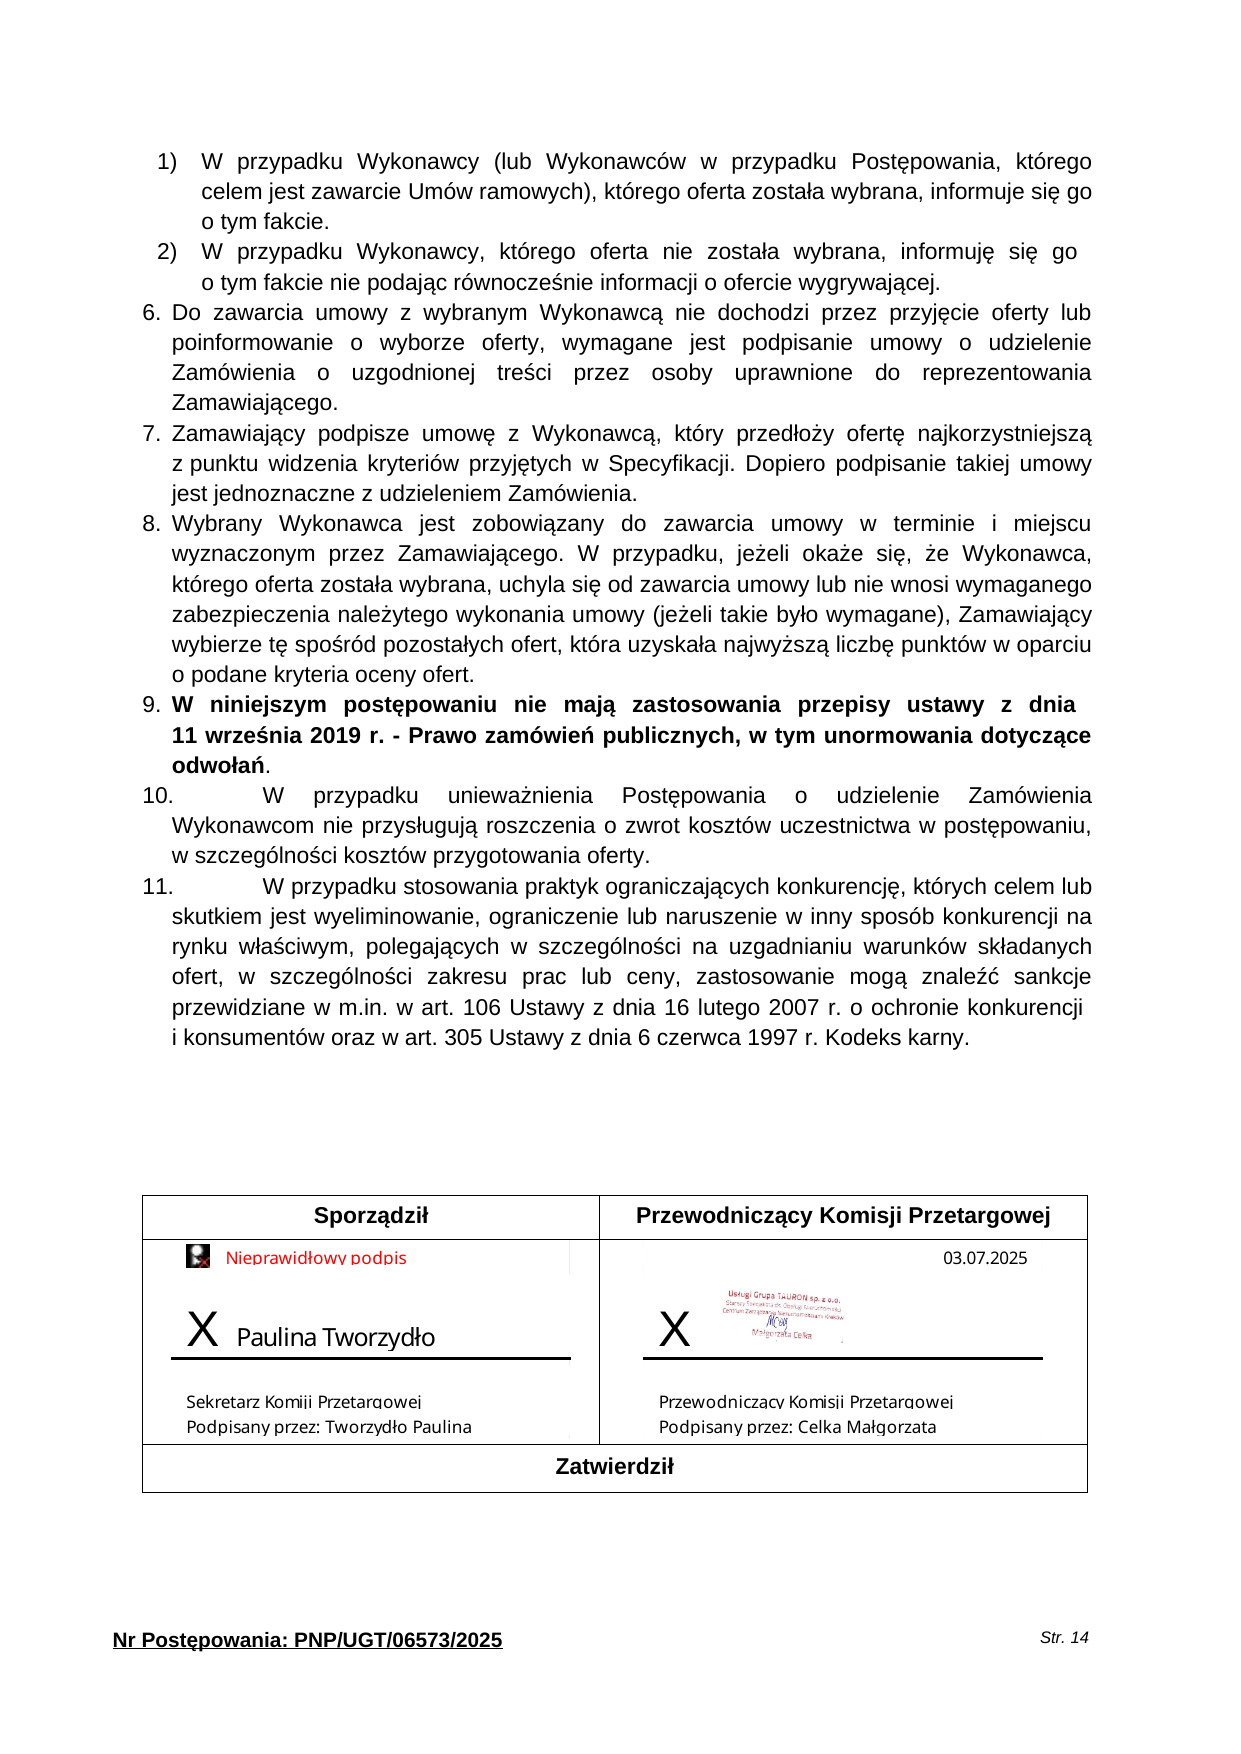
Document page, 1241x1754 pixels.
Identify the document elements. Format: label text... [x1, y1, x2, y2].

table_header Sporządził [143, 1196, 599, 1239]
table_cell Zatwierdził [143, 1445, 1087, 1492]
table_header Przewodniczący Komisji Przetargowej [600, 1196, 1087, 1239]
list W niniejszym postępowaniu nie mają zastosowania przepisy ustawy z dnia 11 września 2019 r. - Prawo zamówień publicznych, w tym unormowania dotyczące odwołań. [142, 691, 1093, 778]
list W przypadku Wykonawcy, którego oferta nie została wybrana, informuję się go o tym fakcie nie podając równocześnie informacji o ofercie wygrywającej. [157, 238, 1093, 295]
list W przypadku stosowania praktyk ograniczających konkurencję, których celem lub skutkiem jest wyeliminowanie, ograniczenie lub naruszenie w inny sposób konkurencji na rynku właściwym, polegających w szczególności na uzgadnianiu warunków składanych ofert, w szczególności zakresu prac lub ceny, zastosowanie mogą znaleźć sankcje przewidziane w m.in. w art. 106 Ustawy z dnia 16 lutego 2007 r. o ochronie konkurencji i konsumentów oraz w art. 305 Ustawy z dnia 6 czerwca 1997 r. Kodeks karny. [142, 873, 1093, 1050]
table_cell [143, 1240, 599, 1444]
list Wybrany Wykonawca jest zobowiązany do zawarcia umowy w terminie i miejscu wyznaczonym przez Zamawiającego. W przypadku, jeżeli okaże się, że Wykonawca, którego oferta została wybrana, uchyla się od zawarcia umowy lub nie wnosi wymaganego zabezpieczenia należytego wykonania umowy (jeżeli takie było wymagane), Zamawiający wybierze tę spośród pozostałych ofert, która uzyskała najwyższą liczbę punktów w oparciu o podane kryteria oceny ofert. [142, 510, 1093, 687]
table_cell [600, 1240, 1087, 1444]
list Do zawarcia umowy z wybranym Wykonawcą nie dochodzi przez przyjęcie oferty lub poinformowanie o wyborze oferty, wymagane jest podpisanie umowy o udzielenie Zamówienia o uzgodnionej treści przez osoby uprawnione do reprezentowania Zamawiającego. [142, 299, 1093, 416]
list W przypadku unieważnienia Postępowania o udzielenie Zamówienia Wykonawcom nie przysługują roszczenia o zwrot kosztów uczestnictwa w postępowaniu, w szczególności kosztów przygotowania oferty. [142, 782, 1093, 869]
list W przypadku Wykonawcy (lub Wykonawców w przypadku Postępowania, którego celem jest zawarcie Umów ramowych), którego oferta została wybrana, informuje się go o tym fakcie. [157, 148, 1093, 234]
list Zamawiający podpisze umowę z Wykonawcą, który przedłoży ofertę najkorzystniejszą z punktu widzenia kryteriów przyjętych w Specyfikacji. Dopiero podpisanie takiej umowy jest jednoznaczne z udzieleniem Zamówienia. [142, 419, 1093, 506]
